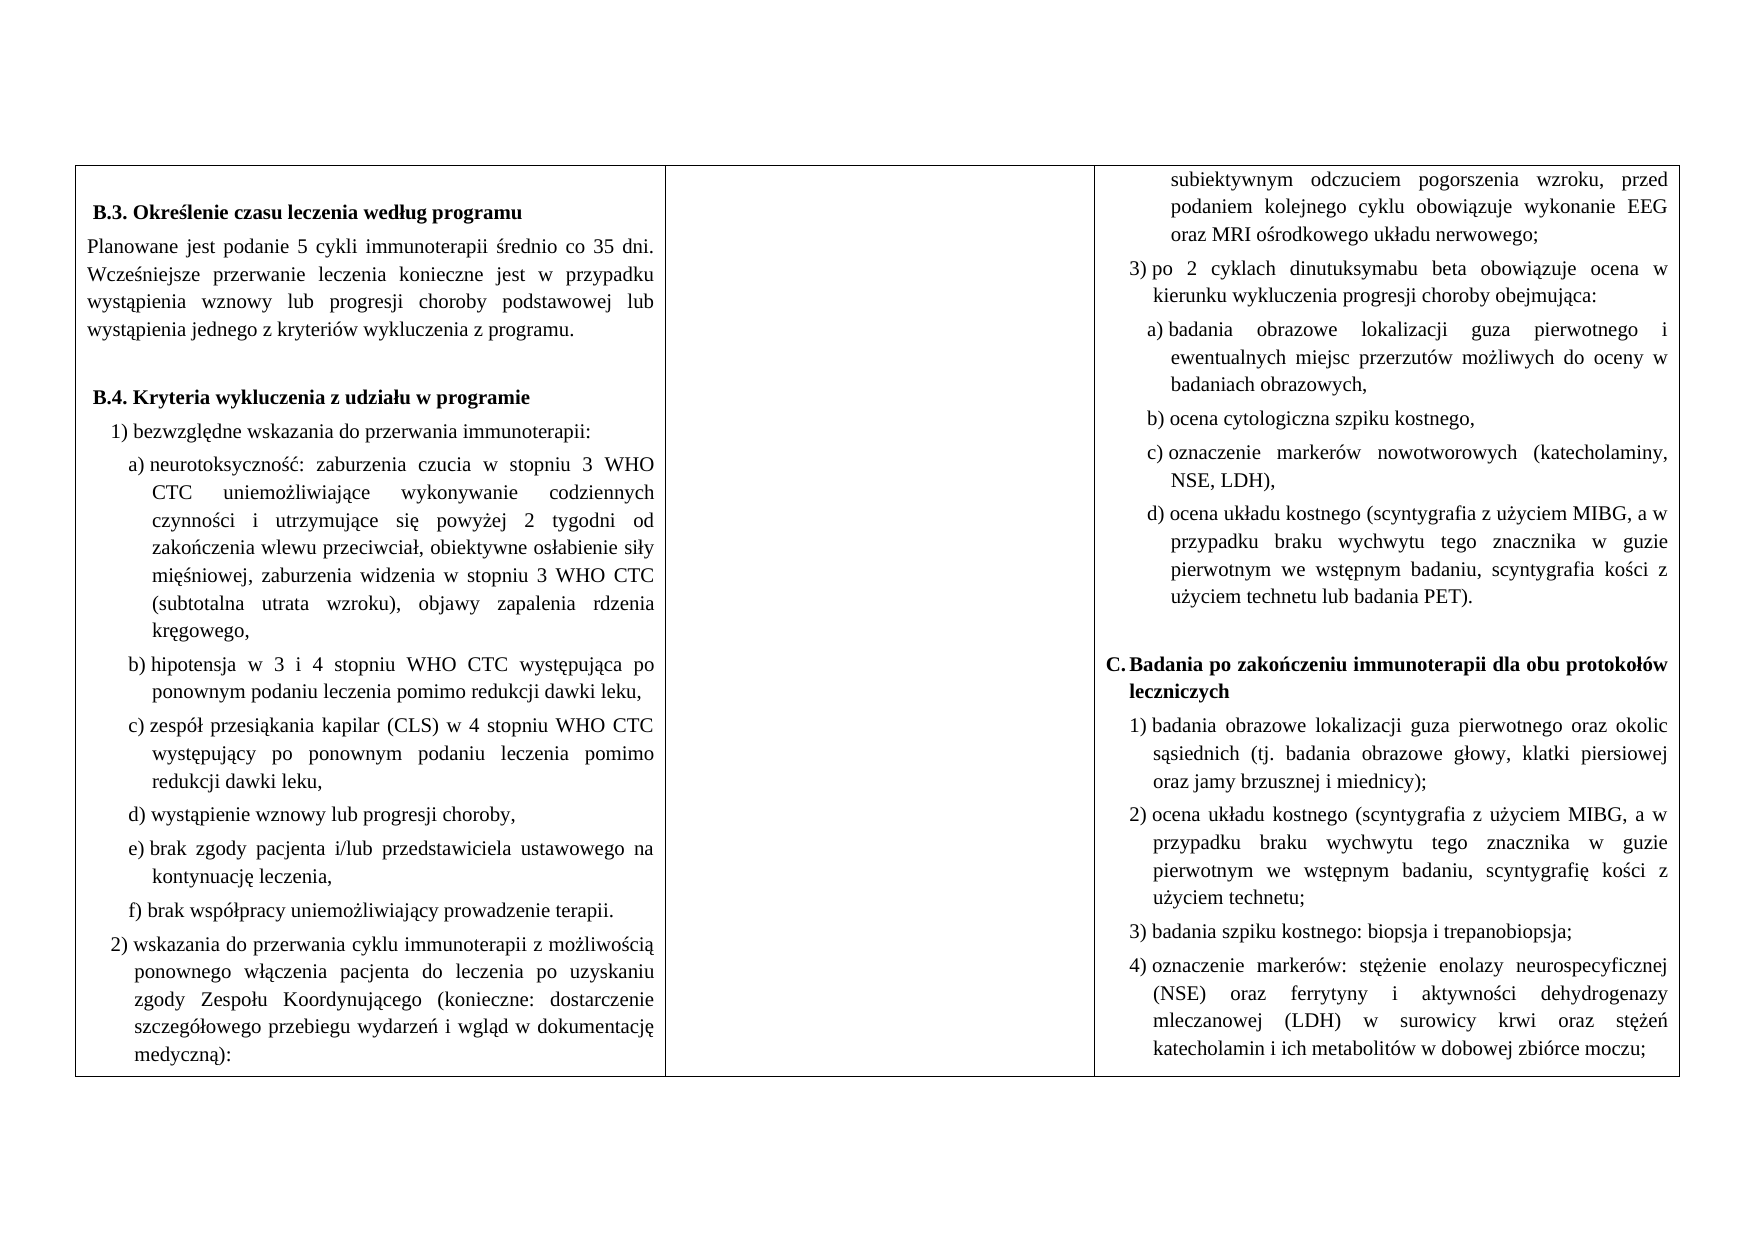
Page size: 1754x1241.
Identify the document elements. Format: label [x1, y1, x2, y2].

table_cell [666, 166, 1094, 1076]
table_cell [1095, 166, 1679, 1076]
table_cell [76, 166, 665, 1076]
